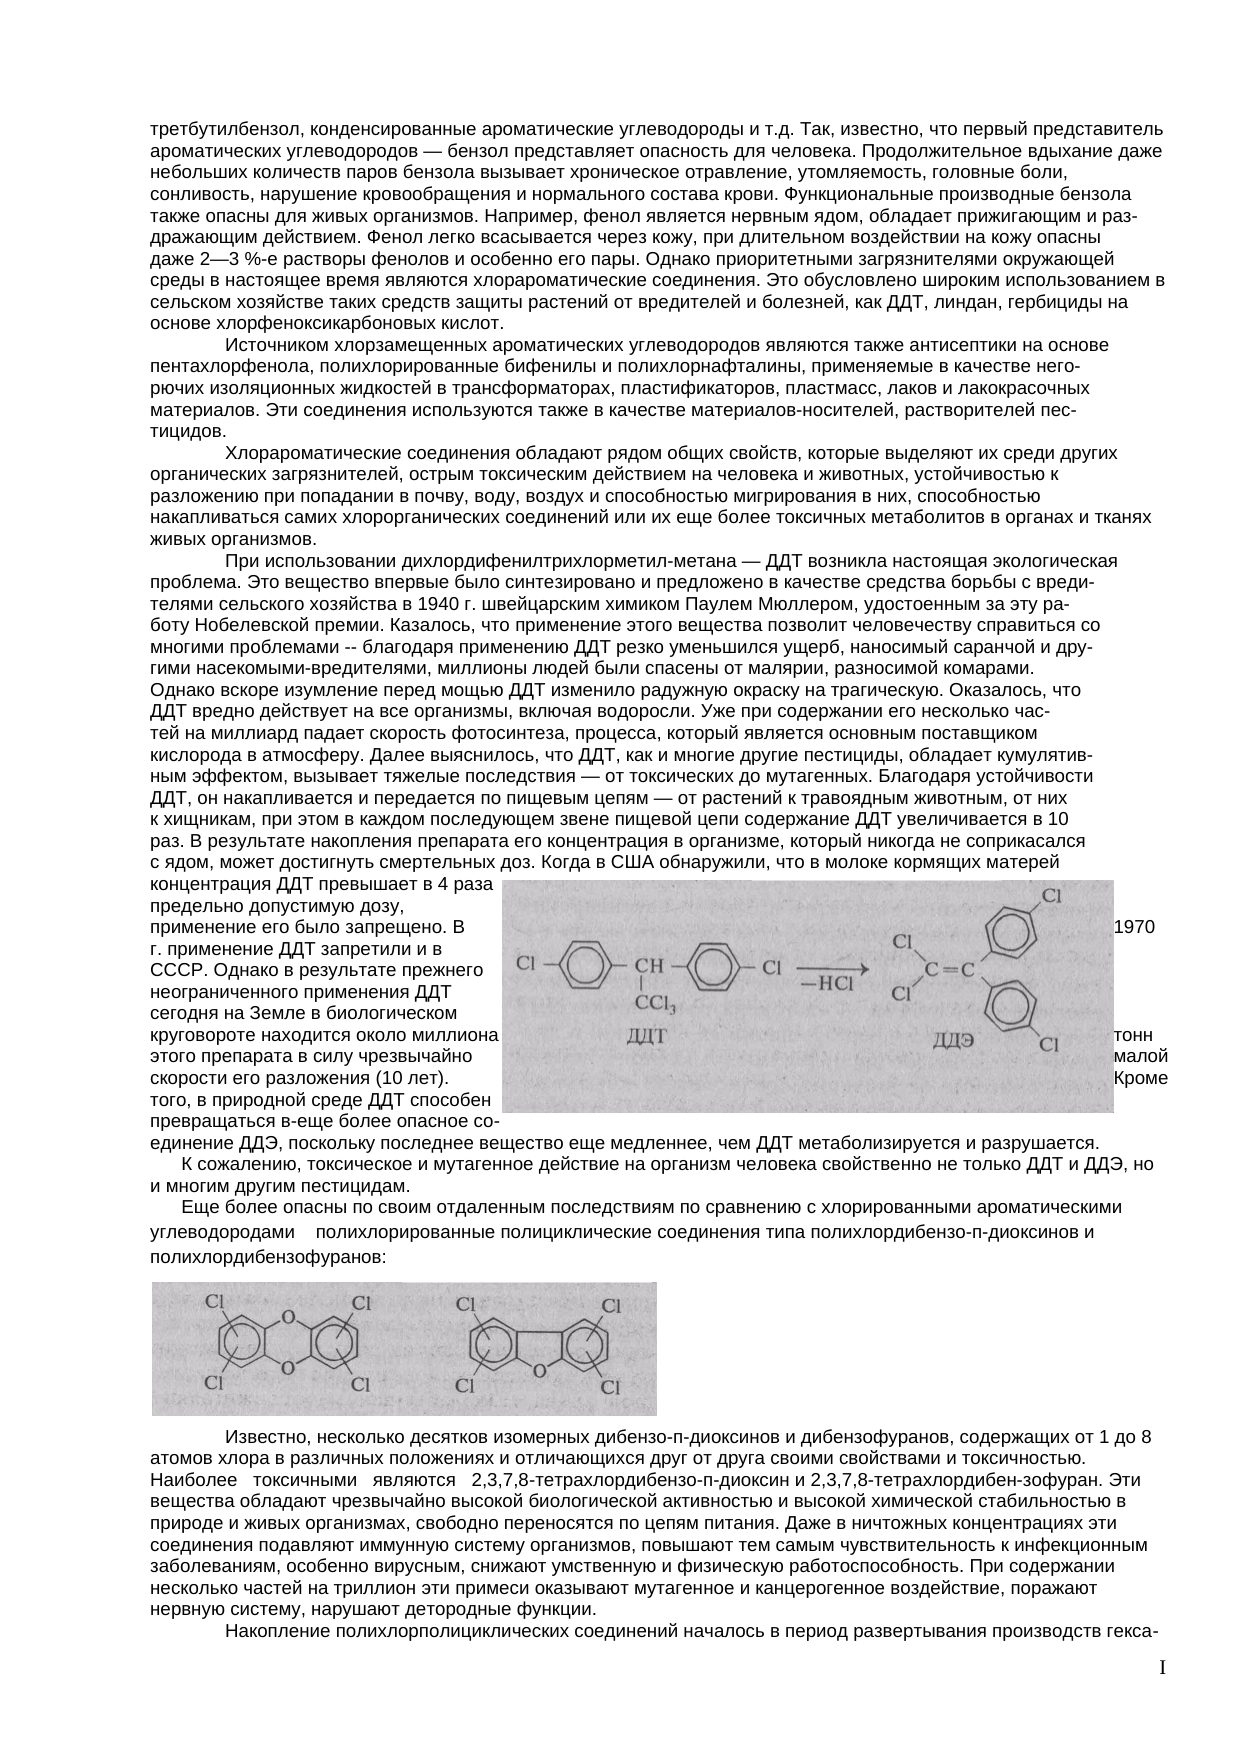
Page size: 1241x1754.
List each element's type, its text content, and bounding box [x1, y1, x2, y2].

text При использовании дихлордифенилтрихлорметил-метана — ДДТ возникла настоящая экологическая [150, 549, 1168, 571]
text К сожалению, токсическое и мутагенное действие на организм человека свойственно не только ДДТ и ДДЭ, но и многим другим пестицидам. [150, 1153, 1168, 1196]
text даже 2—3 %-е растворы фенолов и особенно его пары. Однако приоритетными загрязнителями окружающей среды в настоящее время являются хлорароматические соединения. Это обусловлено широким использованием в сельском хозяйстве таких средств защиты растений от вредителей и болезней, как ДДТ, линдан, гербициды на основе хлорфеноксикарбоновых кислот. [150, 247, 1169, 334]
text рючих изоляционных жидкостей в трансформаторах, пластификаторов, пластмасс, лаков и лакокрасочных [150, 377, 1168, 398]
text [150, 118, 1166, 226]
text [150, 1620, 1166, 1641]
text пентахлорфенола, полихлорированные бифенилы и полихлорнафталины, применяемые в качестве него- [150, 355, 1168, 377]
text Еще более опасны по своим отдаленным последствиям по сравнению с хлорированными ароматическими углеводородами полихлорированные полициклические соединения типа полихлордибензо-п-диоксинов и полихлордибензофуранов: [150, 1196, 1166, 1268]
picture [152, 1282, 657, 1416]
text с ядом, может достигнуть смертельных доз. Когда в США обнаружили, что в молоке кормящих матерей [150, 851, 1168, 873]
text материалов. Эти соединения используются также в качестве материалов-носителей, растворителей пес- [150, 398, 1168, 420]
picture [502, 880, 1114, 1113]
text Источником хлорзамещенных ароматических углеводородов являются также антисептики на основе [150, 334, 1168, 355]
text раз. В результате накопления препарата его концентрация в организме, который никогда не соприкасался [150, 830, 1168, 851]
text гими насекомыми-вредителями, миллионы людей были спасены от малярии, разносимой комарами. [150, 657, 1168, 679]
text к хищникам, при этом в каждом последующем звене пищевой цепи содержание ДДТ увеличивается в 10 [150, 808, 1168, 830]
text Однако вскоре изумление перед мощью ДДТ изменило радужную окраску на трагическую. Оказалось, что [150, 679, 1168, 700]
text тей на миллиард падает скорость фотосинтеза, процесса, который является основным поставщиком [150, 722, 1168, 743]
text кислорода в атмосферу. Далее выяснилось, что ДДТ, как и многие другие пестициды, обладает кумулятив- [150, 743, 1168, 765]
text ДДТ вредно действует на все организмы, включая водоросли. Уже при содержании его несколько час- [150, 700, 1168, 722]
text дражающим действием. Фенол легко всасывается через кожу, при длительном воздействии на кожу опасны [150, 226, 1169, 247]
text тицидов. [150, 420, 1168, 442]
text многими проблемами -- благодаря применению ДДТ резко уменьшился ущерб, наносимый саранчой и дру- [150, 636, 1168, 657]
text боту Нобелевской премии. Казалось, что применение этого вещества позволит человечеству справиться со [150, 614, 1168, 636]
text проблема. Это вещество впервые было синтезировано и предложено в качестве средства борьбы с вреди- [150, 571, 1168, 592]
text ным эффектом, вызывает тяжелые последствия — от токсических до мутагенных. Благодаря устойчивости [150, 765, 1168, 787]
text Хлорароматические соединения обладают рядом общих свойств, которые выделяют их среди других органических загрязнителей, острым токсическим действием на человека и животных, устойчивостью к разложению при попадании в почву, воду, воздух и способностью мигрирования в них, способностью накапливаться самих хлорорганических соединений или их еще более токсичных метаболитов в органах и тканях живых организмов. [150, 442, 1168, 549]
text телями сельского хозяйства в 1940 г. швейцарским химиком Паулем Мюллером, удостоенным за эту ра- [150, 592, 1168, 614]
text ДДТ, он накапливается и передается по пищевым цепям — от растений к травоядным животным, от них [150, 787, 1168, 808]
text Известно, несколько десятков изомерных дибензо-п-диоксинов и дибензофуранов, содержащих от 1 до 8 атомов хлора в различных положениях и отличающихся друг от друга своими свойствами и токсичностью. Наиболее токсичными являются 2,3,7,8-тетрахлордибензо-п-диоксин и 2,3,7,8-тетрахлордибен-зофуран. Эти вещества обладают чрезвычайно высокой биологической активностью и высокой химической стабильностью в природе и живых организмах, свободно переносятся по цепям питания. Даже в ничтожных концентрациях эти соединения подавляют иммунную систему организмов, повышают тем самым чувствительность к инфекционным заболеваниям, особенно вирусным, снижают умственную и физическую работоспособность. При содержании несколько частей на триллион эти примеси оказывают мутагенное и канцерогенное воздействие, поражают нервную систему, нарушают детородные функции. [150, 1426, 1166, 1620]
